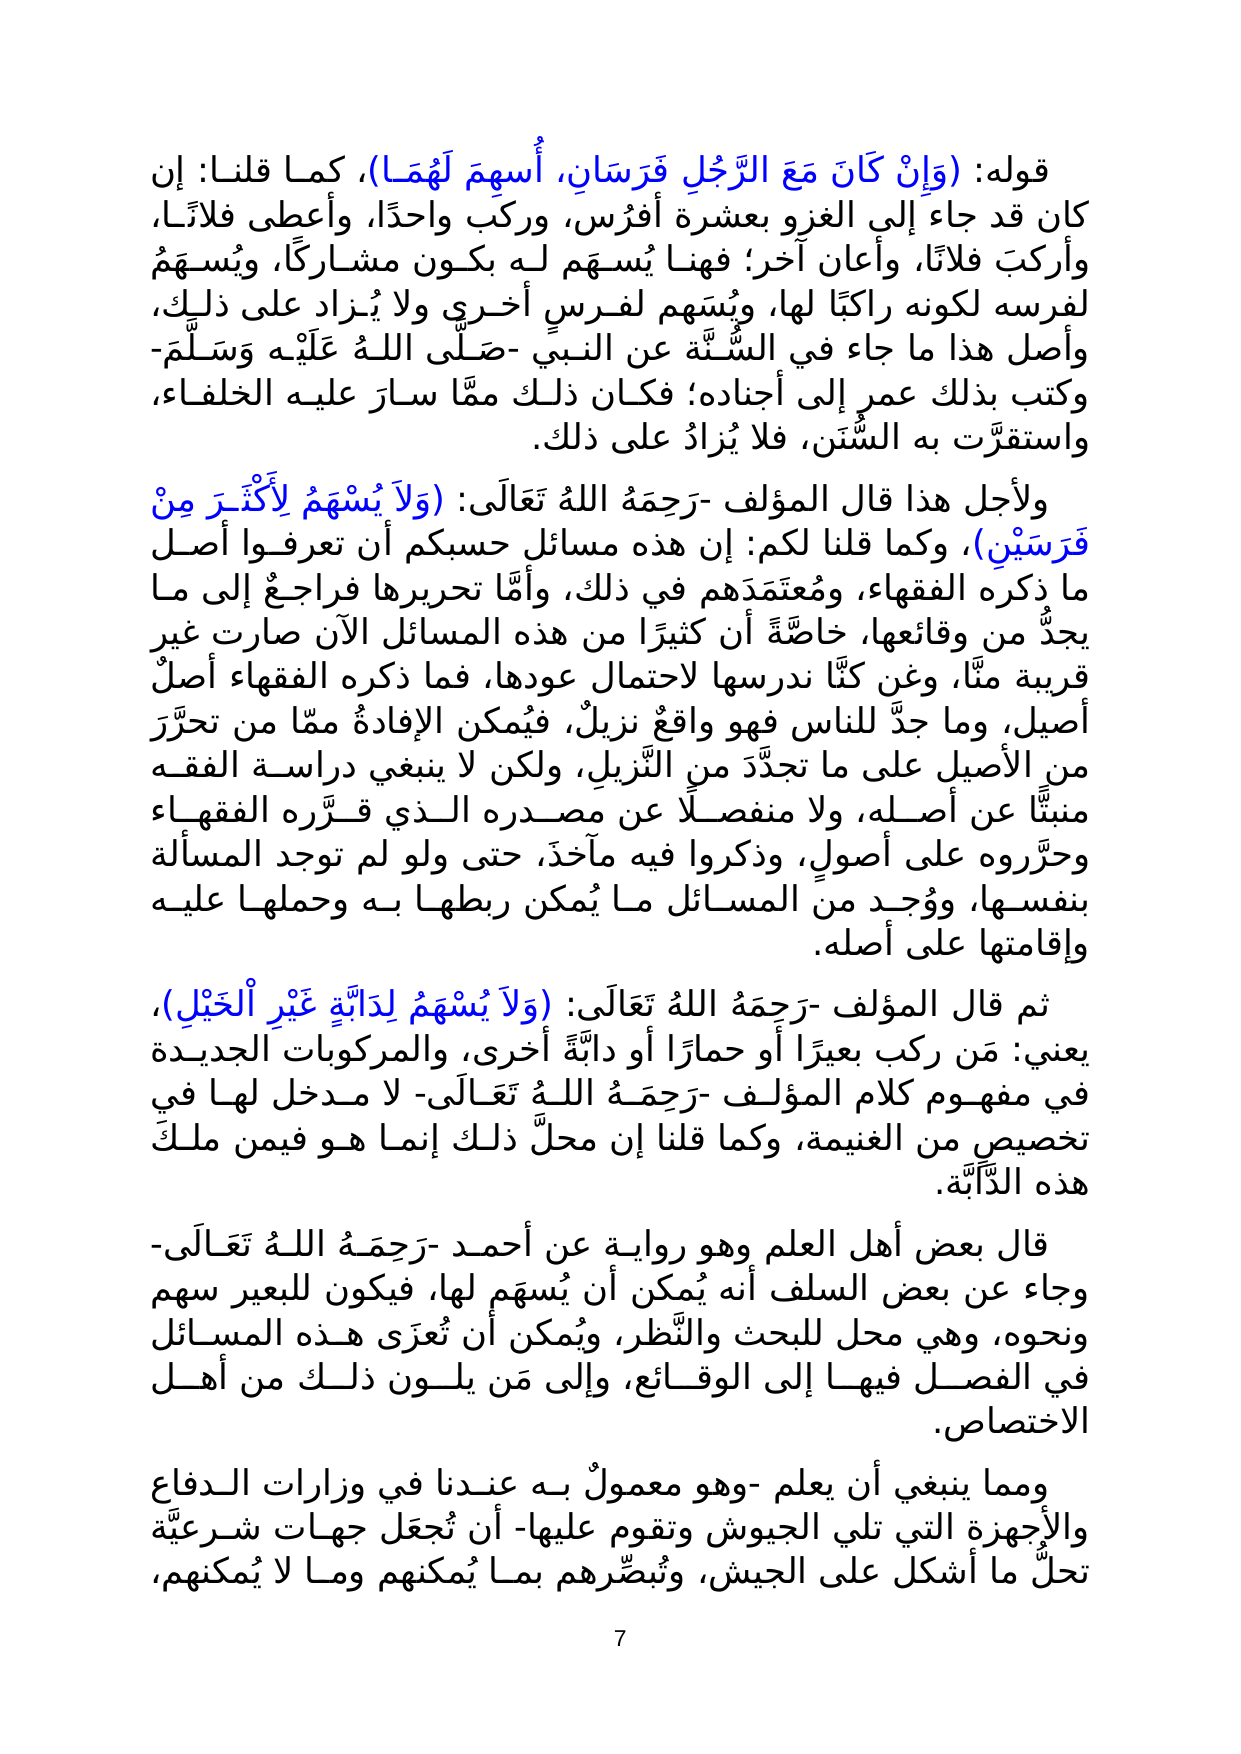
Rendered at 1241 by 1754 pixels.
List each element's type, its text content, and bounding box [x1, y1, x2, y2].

text قال بعض أهل العلم وهو رواية عن أحمد -رَحِمَهُ اللهُ تَعَالَى- وجاء عن بعض السلف أنه يُمكن أن يُسهَم لها، فيكون للبعير سهم ونحوه، وهي محل للبحث والنَّظر، ويُمكن أن تُعزَى هذه المسائل في الفصل فيها إلى الوقائع، وإلى مَن يلون ذلك من أهل الاختصاص. [150, 1223, 1090, 1442]
text ثم قال المؤلف -رَحِمَهُ اللهُ تَعَالَى: (وَلاَ يُسْهَمُ لِدَابَّةٍ غَيْرِ اْلخَيْلِ)، يعني: مَن ركب بعيرًا أو حمارًا أو دابَّةً أخرى، والمركوبات الجديدة في مفهوم كلام المؤلف -رَحِمَهُ اللهُ تَعَالَى- لا مدخل لها في تخصيصٍ من الغنيمة، وكما قلنا إن محلَّ ذلك إنما هو فيمن ملكَ هذه الدَّابَّة. [150, 984, 1090, 1203]
text ولأجل هذا قال المؤلف -رَحِمَهُ اللهُ تَعَالَى: (وَلاَ يُسْهَمُ لِأَكْثَرَ مِنْ فَرَسَيْنِ)، وكما قلنا لكم: إن هذه مسائل حسبكم أن تعرفوا أصل ما ذكره الفقهاء، ومُعتَمَدَهم في ذلك، وأمَّا تحريرها فراجعٌ إلى ما يجدُّ من وقائعها، خاصَّةً أن كثيرًا من هذه المسائل الآن صارت غير قريبة منَّا، وغن كنَّا ندرسها لاحتمال عودها، فما ذكره الفقهاء أصلٌ أصيل، وما جدَّ للناس فهو واقعٌ نزيلٌ، فيُمكن الإفادةُ ممّا من تحرَّرَ من الأصيل على ما تجدَّدَ من النَّزيلِ، ولكن لا ينبغي دراسة الفقه منبتًّا عن أصله، ولا منفصلًا عن مصدره الذي قرَّره الفقهاء وحرَّروه على أصولٍ، وذكروا فيه مآخذَ، حتى ولو لم توجد المسألة بنفسها، ووُجد من المسائل ما يُمكن ربطها به وحملها عليه وإقامتها على أصله. [150, 478, 1090, 964]
text قوله: (وَإِنْ كَانَ مَعَ الرَّجُلِ فَرَسَانِ، أُسهِمَ لَهُمَا)، كما قلنا: إن كان قد جاء إلى الغزو بعشرة أفرُس، وركب واحدًا، وأعطى فلانًا، وأركبَ فلانًا، وأعان آخر؛ فهنا يُسهَم له بكون مشاركًا، ويُسهَمُ لفرسه لكونه راكبًا لها، ويُسَهم لفرسٍ أخرى ولا يُزاد على ذلك، وأصل هذا ما جاء في السُّنَّة عن النبي -صَلَّى اللهُ عَلَيْه وَسَلَّمَ- وكتب بذلك عمر إلى أجناده؛ فكان ذلك ممَّا سارَ عليه الخلفاء، واستقرَّت به السُّنَن، فلا يُزادُ على ذلك. [150, 150, 1090, 458]
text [150, 1462, 1090, 1592]
